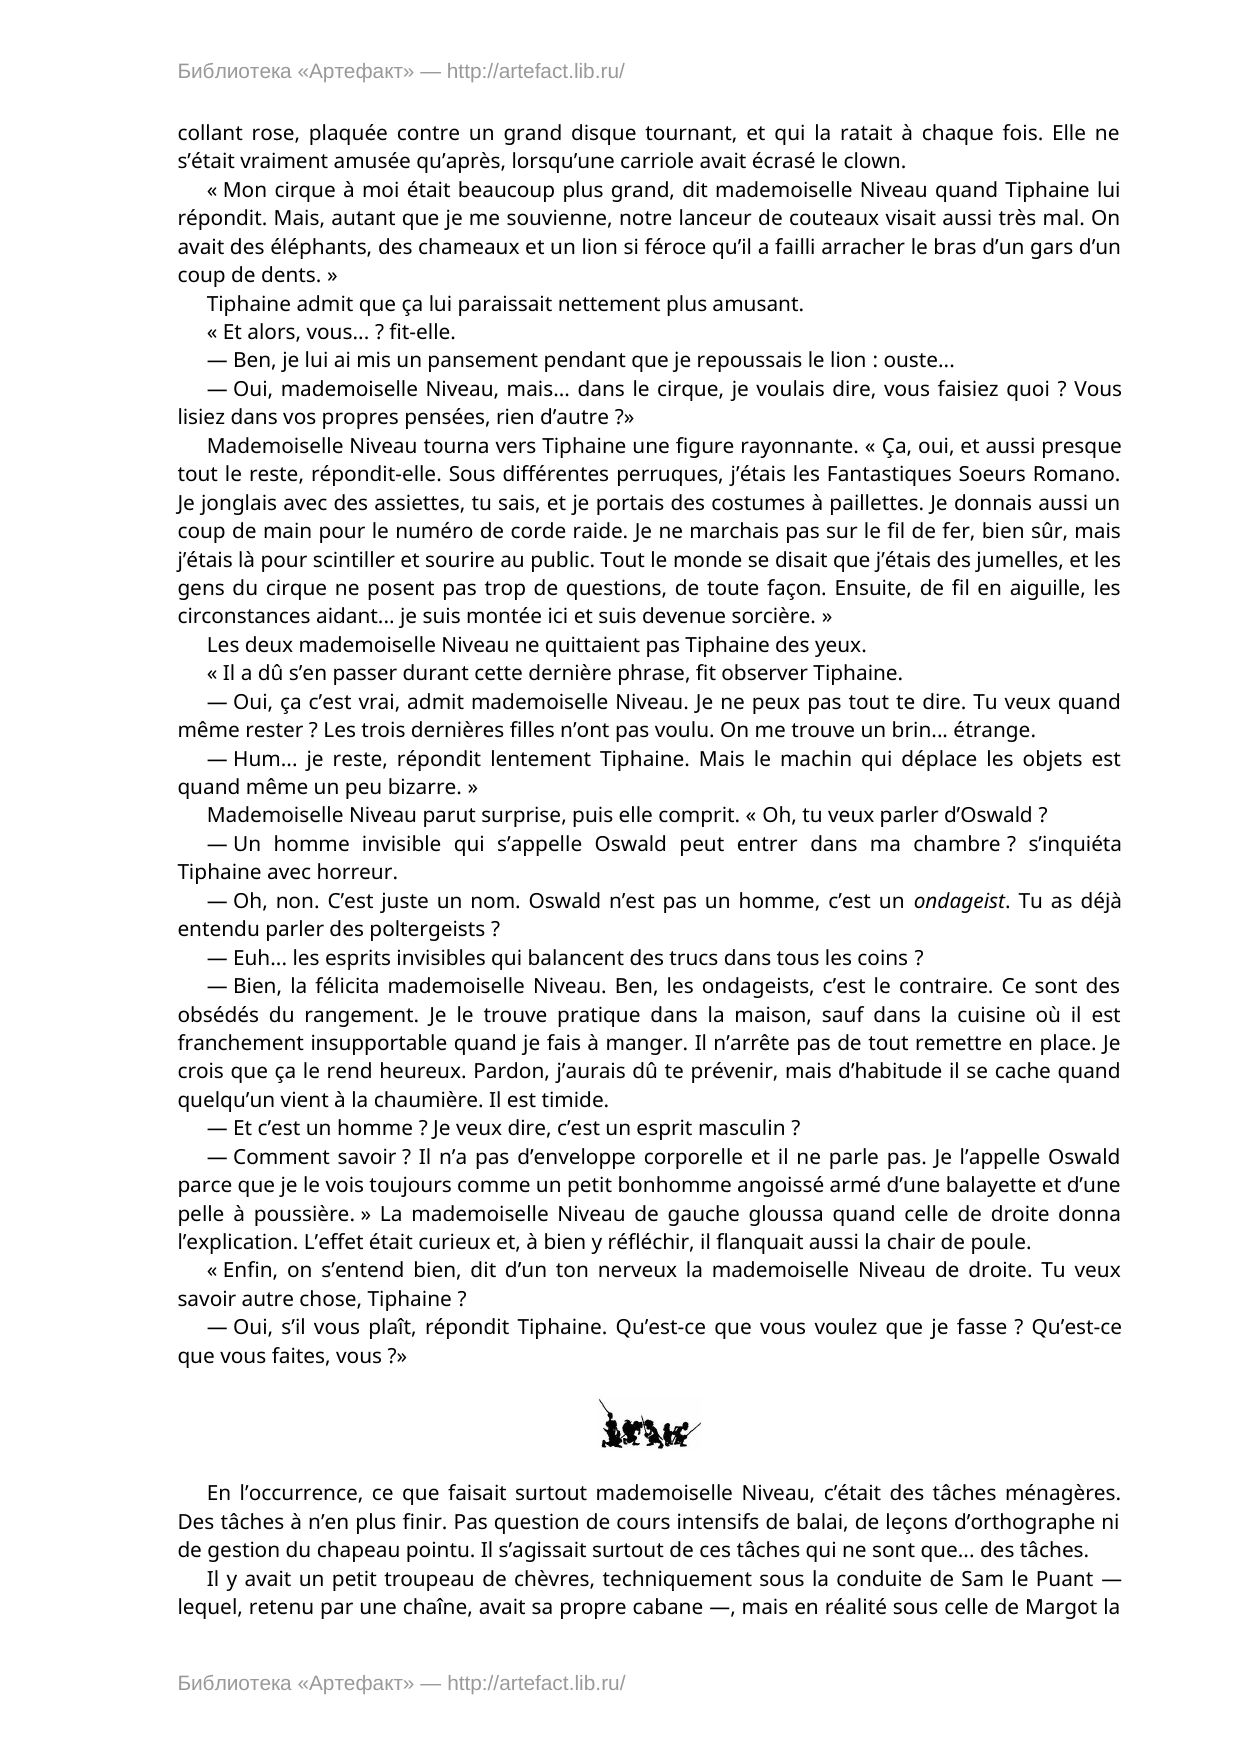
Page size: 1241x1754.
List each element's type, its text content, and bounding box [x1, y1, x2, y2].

text « Enfin, on s’entend bien, dit d’un ton nerveux la mademoiselle Niveau de droite. Tu veux savoir autre chose, Tiphaine ? [177, 1256, 1122, 1312]
text « Et alors, vous... ? fit-elle. [177, 317, 1122, 346]
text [177, 1564, 1122, 1621]
text — Oui, ça c’est vrai, admit mademoiselle Niveau. Je ne peux pas tout te dire. Tu veux quand même rester ? Les trois dernières filles n’ont pas voulu. On me trouve un brin... étrange. [177, 687, 1122, 744]
text — Comment savoir ? Il n’a pas d’enveloppe corporelle et il ne parle pas. Je l’appelle Oswald parce que je le vois toujours comme un petit bonhomme angoissé armé d’une balayette et d’une pelle à poussière. » La mademoiselle Niveau de gauche gloussa quand celle de droite donna l’explication. L’effet était curieux et, à bien y réfléchir, il flanquait aussi la chair de poule. [177, 1142, 1122, 1256]
text « Il a dû s’en passer durant cette dernière phrase, fit observer Tiphaine. [177, 658, 1122, 687]
text — Bien, la félicita mademoiselle Niveau. Ben, les ondageists, c’est le contraire. Ce sont des obsédés du rangement. Je le trouve pratique dans la maison, sauf dans la cuisine où il est franchement insupportable quand je fais à manger. Il n’arrête pas de tout remettre en place. Je crois que ça le rend heureux. Pardon, j’aurais dû te prévenir, mais d’habitude il se cache quand quelqu’un vient à la chaumière. Il est timide. [177, 971, 1122, 1113]
text Mademoiselle Niveau parut surprise, puis elle comprit. « Oh, tu veux parler d’Oswald ? [177, 801, 1122, 829]
text — Oui, mademoiselle Niveau, mais... dans le cirque, je voulais dire, vous faisiez quoi ? Vous lisiez dans vos propres pensées, rien d’autre ?» [177, 374, 1122, 431]
text — Oh, non. C’est juste un nom. Oswald n’est pas un homme, c’est un ondageist. Tu as déjà entendu parler des poltergeists ? [177, 886, 1122, 943]
text — Hum... je reste, répondit lentement Tiphaine. Mais le machin qui déplace les objets est quand même un peu bizarre. » [177, 744, 1122, 801]
text — Un homme invisible qui s’appelle Oswald peut entrer dans ma chambre ? s’inquiéta Tiphaine avec horreur. [177, 829, 1122, 886]
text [177, 118, 1122, 175]
text — Ben, je lui ai mis un pansement pendant que je repoussais le lion : ouste... [177, 346, 1122, 374]
text — Oui, s’il vous plaît, répondit Tiphaine. Qu’est-ce que vous voulez que je fasse ? Qu’est-ce que vous faites, vous ?» [177, 1312, 1122, 1369]
text Mademoiselle Niveau tourna vers Tiphaine une figure rayonnante. « Ça, oui, et aussi presque tout le reste, répondit-elle. Sous différentes perruques, j’étais les Fantastiques Soeurs Romano. Je jonglais avec des assiettes, tu sais, et je portais des costumes à paillettes. Je donnais aussi un coup de main pour le numéro de corde raide. Je ne marchais pas sur le fil de fer, bien sûr, mais j’étais là pour scintiller et sourire au public. Tout le monde se disait que j’étais des jumelles, et les gens du cirque ne posent pas trop de questions, de toute façon. Ensuite, de fil en aiguille, les circonstances aidant... je suis montée ici et suis devenue sorcière. » [177, 431, 1122, 630]
picture [597, 1397, 702, 1450]
text Les deux mademoiselle Niveau ne quittaient pas Tiphaine des yeux. [177, 630, 1122, 658]
text — Euh... les esprits invisibles qui balancent des trucs dans tous les coins ? [177, 943, 1122, 971]
text Tiphaine admit que ça lui paraissait nettement plus amusant. [177, 289, 1122, 317]
text En l’occurrence, ce que faisait surtout mademoiselle Niveau, c’était des tâches ménagères. Des tâches à n’en plus finir. Pas question de cours intensifs de balai, de leçons d’orthographe ni de gestion du chapeau pointu. Il s’agissait surtout de ces tâches qui ne sont que... des tâches. [177, 1478, 1122, 1564]
text « Mon cirque à moi était beaucoup plus grand, dit mademoiselle Niveau quand Tiphaine lui répondit. Mais, autant que je me souvienne, notre lanceur de couteaux visait aussi très mal. On avait des éléphants, des chameaux et un lion si féroce qu’il a failli arracher le bras d’un gars d’un coup de dents. » [177, 175, 1122, 289]
text — Et c’est un homme ? Je veux dire, c’est un esprit masculin ? [177, 1113, 1122, 1142]
